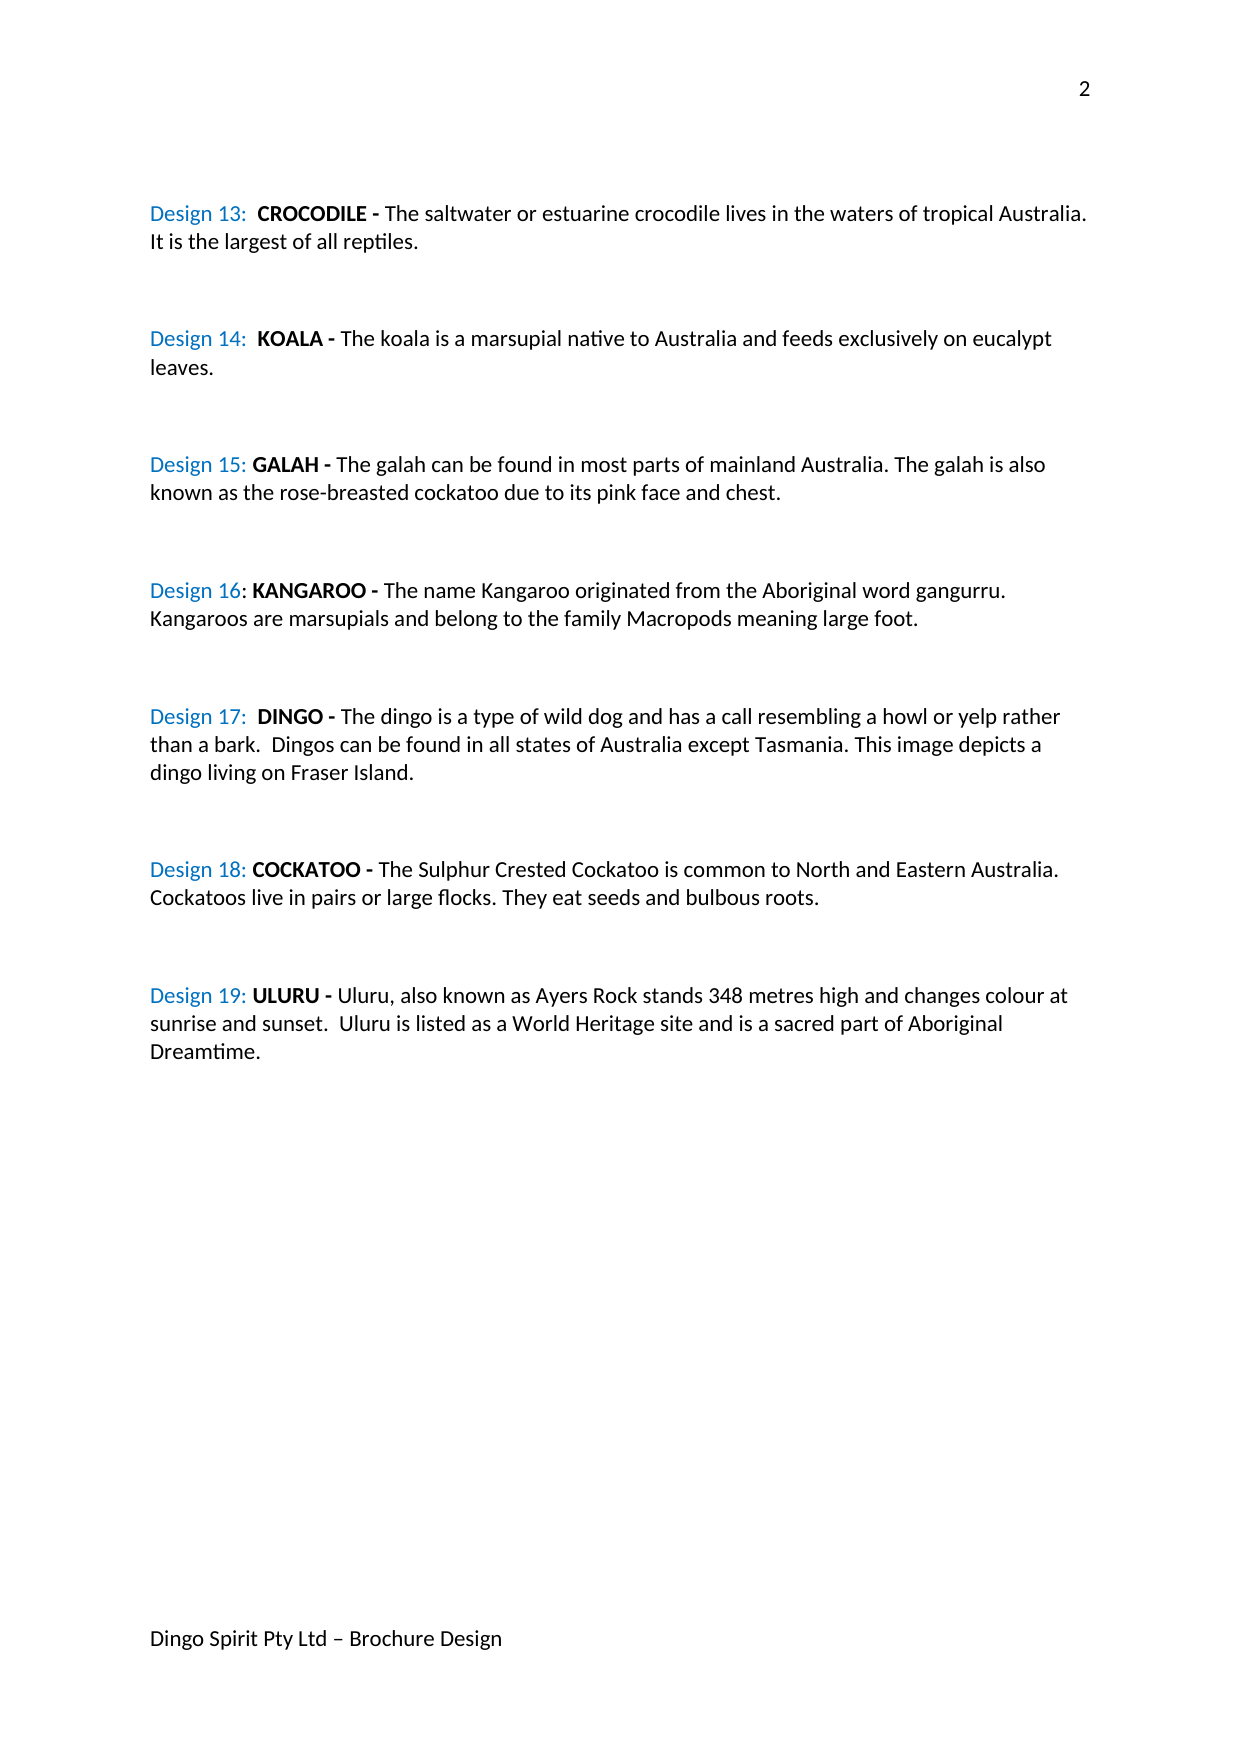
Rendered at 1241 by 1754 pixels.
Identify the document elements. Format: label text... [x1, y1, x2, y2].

text Design 19: ULURU - Uluru, also known as Ayers Rock stands 348 metres high and changes colour at sunrise and sunset. Uluru is listed as a World Heritage site and is a sacred part of Aboriginal Dreamtime. [150, 981, 1090, 1065]
text Design 15: GALAH - The galah can be found in most parts of mainland Australia. The galah is also known as the rose-breasted cockatoo due to its pink face and chest. [150, 450, 1090, 506]
text Design 16: KANGAROO - The name Kangaroo originated from the Aboriginal word gangurru. Kangaroos are marsupials and belong to the family Macropods meaning large foot. [150, 576, 1090, 632]
text Design 14: KOALA - The koala is a marsupial native to Australia and feeds exclusively on eucalypt leaves. [150, 324, 1090, 381]
text Design 13: CROCODILE - The saltwater or estuarine crocodile lives in the waters of tropical Australia. It is the largest of all reptiles. [150, 199, 1090, 255]
text Design 17: DINGO - The dingo is a type of wild dog and has a call resembling a howl or yelp rather than a bark. Dingos can be found in all states of Australia except Tasmania. This image depicts a dingo living on Fraser Island. [150, 702, 1090, 786]
text Design 18: COCKATOO - The Sulphur Crested Cockatoo is common to North and Eastern Australia. Cockatoos live in pairs or large flocks. They eat seeds and bulbous roots. [150, 856, 1090, 912]
